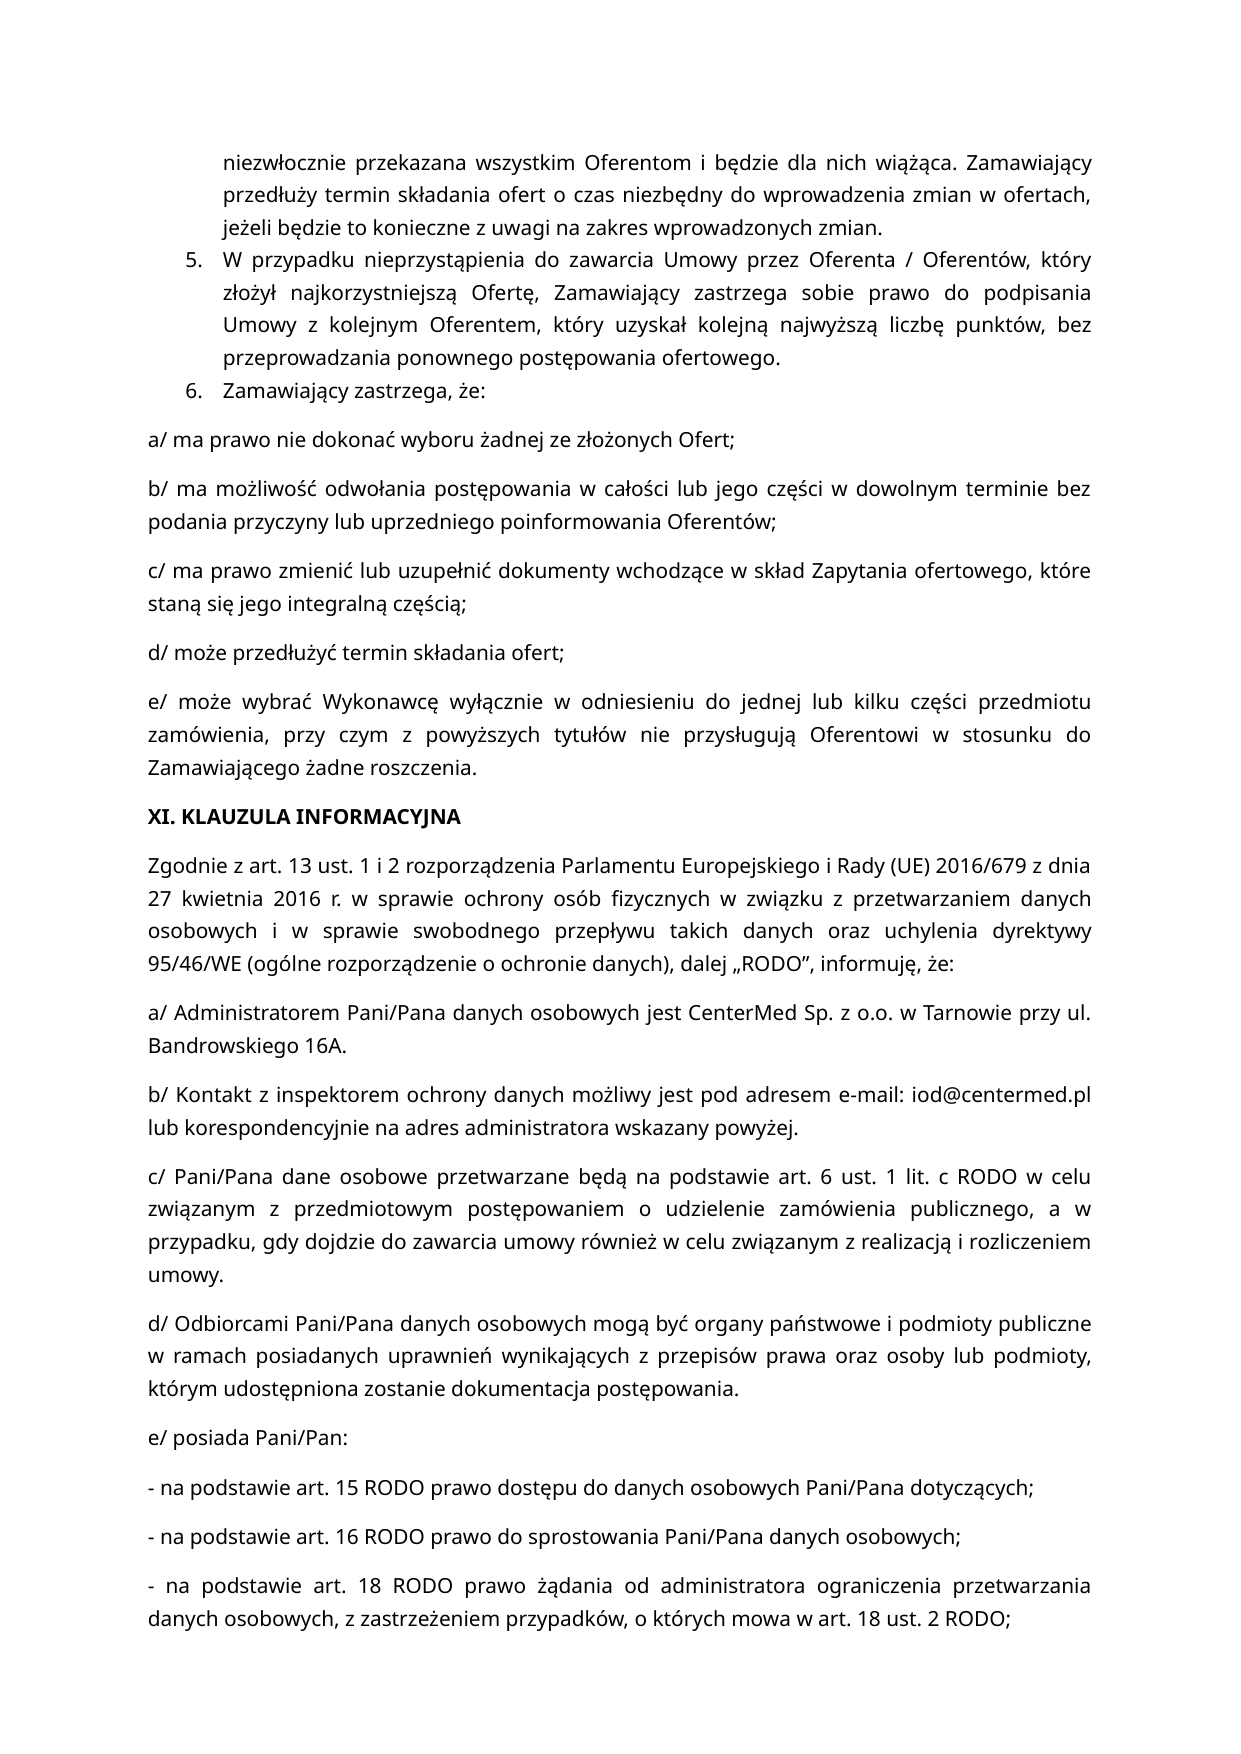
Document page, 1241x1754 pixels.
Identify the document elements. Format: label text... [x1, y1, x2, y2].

text e/ posiada Pani/Pan: [148, 1423, 1093, 1452]
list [185, 148, 1093, 241]
text a/ ma prawo nie dokonać wyboru żadnej ze złożonych Ofert; [148, 425, 1093, 453]
list W przypadku nieprzystąpienia do zawarcia Umowy przez Oferenta / Oferentów, który złożył najkorzystniejszą Ofertę, Zamawiający zastrzega sobie prawo do podpisania Umowy z kolejnym Oferentem, który uzyskał kolejną najwyższą liczbę punktów, bez przeprowadzania ponownego postępowania ofertowego. [185, 245, 1093, 372]
text b/ Kontakt z inspektorem ochrony danych możliwy jest pod adresem e-mail: iod@centermed.pl lub korespondencyjnie na adres administratora wskazany powyżej. [148, 1080, 1093, 1141]
text b/ ma możliwość odwołania postępowania w całości lub jego części w dowolnym terminie bez podania przyczyny lub uprzedniego poinformowania Oferentów; [148, 474, 1093, 535]
list Zamawiający zastrzega, że: [185, 376, 1093, 404]
text a/ Administratorem Pani/Pana danych osobowych jest CenterMed Sp. z o.o. w Tarnowie przy ul. Bandrowskiego 16A. [148, 998, 1093, 1059]
text - na podstawie art. 16 RODO prawo do sprostowania Pani/Pana danych osobowych; [148, 1522, 1093, 1551]
text e/ może wybrać Wykonawcę wyłącznie w odniesieniu do jednej lub kilku części przedmiotu zamówienia, przy czym z powyższych tytułów nie przysługują Oferentowi w stosunku do Zamawiającego żadne roszczenia. [148, 687, 1093, 781]
text Zgodnie z art. 13 ust. 1 i 2 rozporządzenia Parlamentu Europejskiego i Rady (UE) 2016/679 z dnia 27 kwietnia 2016 r. w sprawie ochrony osób fizycznych w związku z przetwarzaniem danych osobowych i w sprawie swobodnego przepływu takich danych oraz uchylenia dyrektywy 95/46/WE (ogólne rozporządzenie o ochronie danych), dalej „RODO”, informuję, że: [148, 851, 1093, 977]
text - na podstawie art. 15 RODO prawo dostępu do danych osobowych Pani/Pana dotyczących; [148, 1473, 1093, 1501]
text c/ Pani/Pana dane osobowe przetwarzane będą na podstawie art. 6 ust. 1 lit. c RODO w celu związanym z przedmiotowym postępowaniem o udzielenie zamówienia publicznego, a w przypadku, gdy dojdzie do zawarcia umowy również w celu związanym z realizacją i rozliczeniem umowy. [148, 1162, 1093, 1288]
text d/ Odbiorcami Pani/Pana danych osobowych mogą być organy państwowe i podmioty publiczne w ramach posiadanych uprawnień wynikających z przepisów prawa oraz osoby lub podmioty, którym udostępniona zostanie dokumentacja postępowania. [148, 1309, 1093, 1403]
text XI. KLAUZULA INFORMACYJNA [148, 802, 1093, 830]
text - na podstawie art. 18 RODO prawo żądania od administratora ograniczenia przetwarzania danych osobowych, z zastrzeżeniem przypadków, o których mowa w art. 18 ust. 2 RODO; [148, 1571, 1093, 1632]
text c/ ma prawo zmienić lub uzupełnić dokumenty wchodzące w skład Zapytania ofertowego, które staną się jego integralną częścią; [148, 556, 1093, 617]
text d/ może przedłużyć termin składania ofert; [148, 638, 1093, 667]
